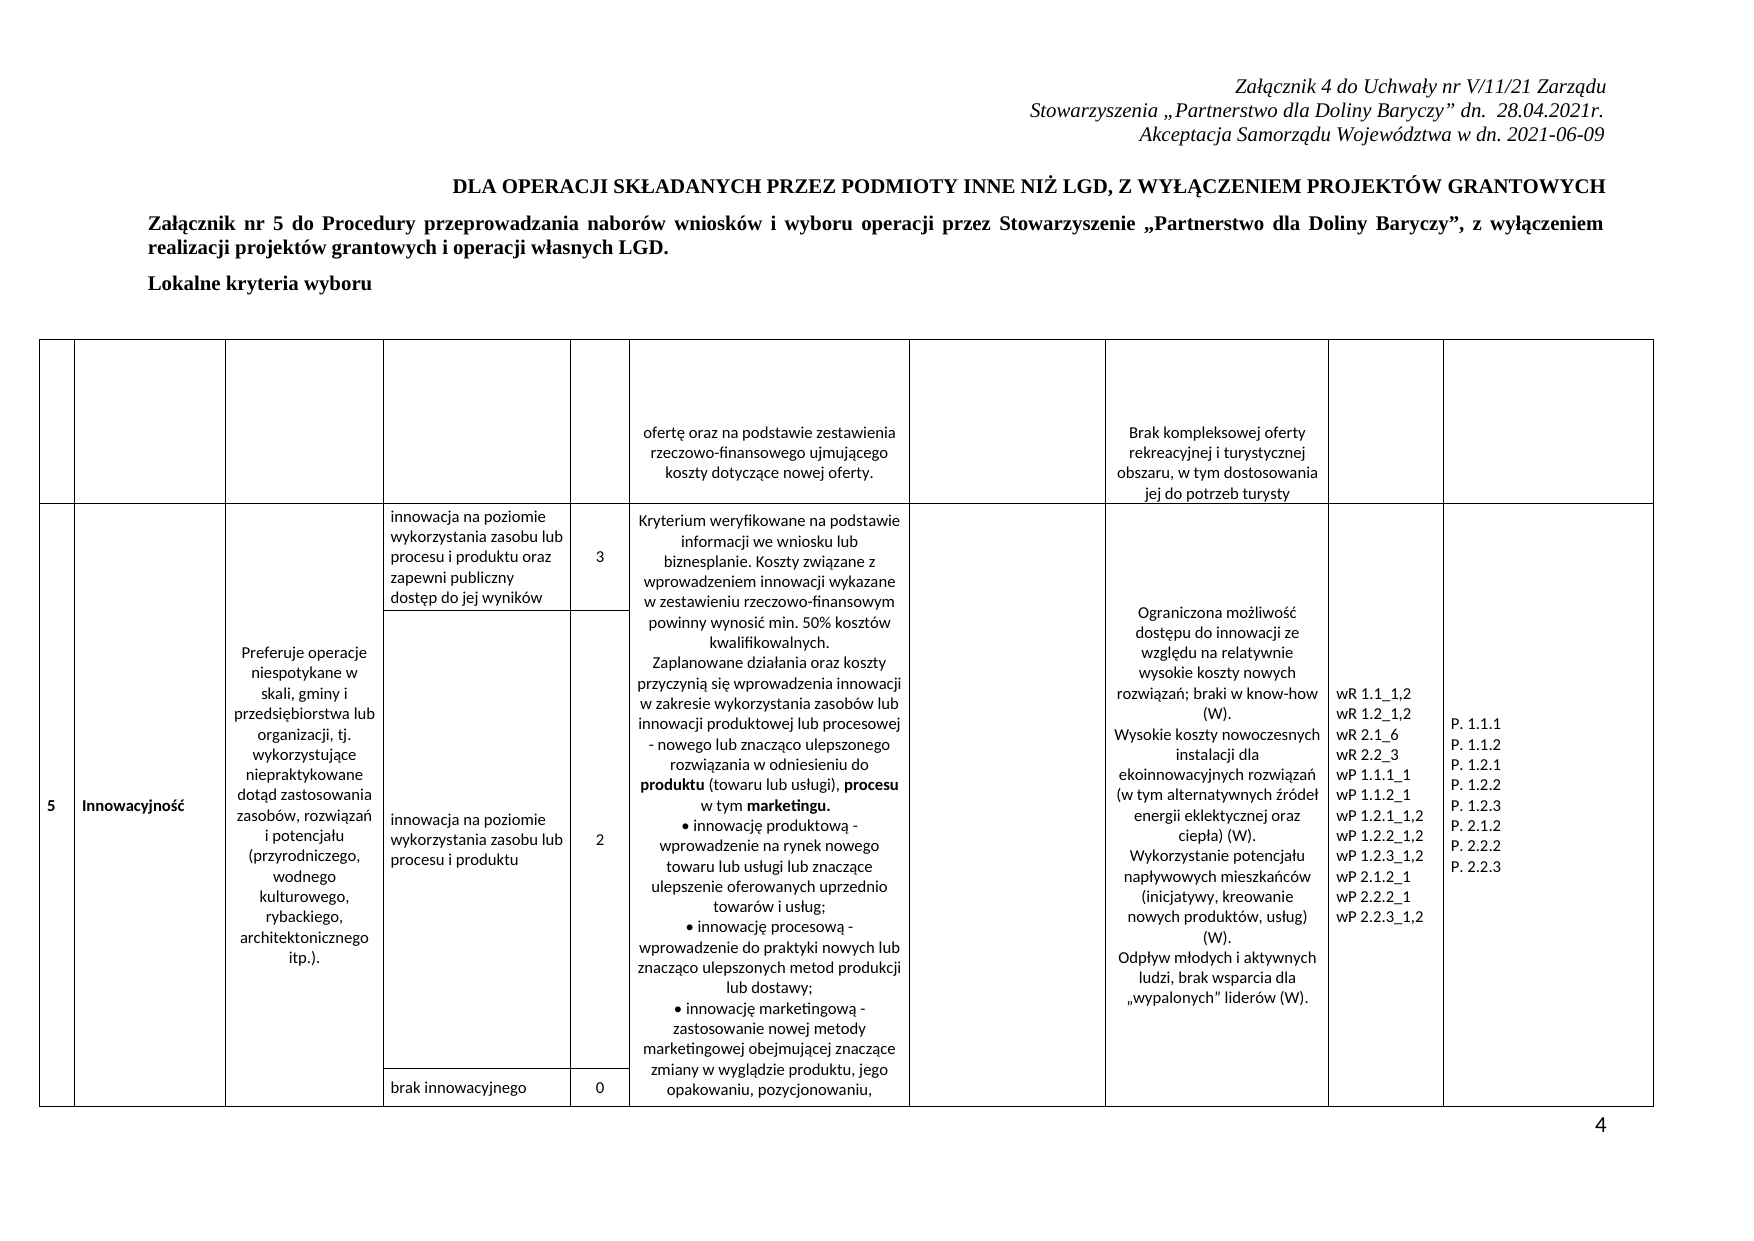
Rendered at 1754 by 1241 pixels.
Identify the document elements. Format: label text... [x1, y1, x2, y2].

table_cell innowacja na poziomie wykorzystania zasobu lub procesu i produktu oraz zapewni publiczny dostęp do jej wyników [384, 504, 570, 609]
table_cell Preferuje operacje niespotykane w skali, gminy i przedsiębiorstwa lub organizacji, tj. wykorzystujące niepraktykowane dotąd zastosowania zasobów, rozwiązań i potencjału (przyrodniczego, wodnego kulturowego, rybackiego, architektonicznego itp.). [226, 504, 383, 1106]
table_cell [910, 504, 1105, 1106]
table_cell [384, 340, 570, 503]
table_cell Ograniczona możliwość dostępu do innowacji ze względu na relatywnie wysokie koszty nowych rozwiązań; braki w know-how (W). Wysokie koszty nowoczesnych instalacji dla ekoinnowacyjnych rozwiązań (w tym alternatywnych źródeł energii eklektycznej oraz ciepła) (W). Wykorzystanie potencjału napływowych mieszkańców (inicjatywy, kreowanie nowych produktów, usług) (W). Odpływ młodych i aktywnych ludzi, brak wsparcia dla „wypalonych” liderów (W). [1106, 504, 1328, 1106]
table_cell 0 [571, 1069, 629, 1106]
table_cell 3 [571, 504, 629, 609]
table_cell Kryterium weryfikowane na podstawie informacji we wniosku lub biznesplanie. Koszty związane z wprowadzeniem innowacji wykazane w zestawieniu rzeczowo-finansowym powinny wynosić min. 50% kosztów kwalifikowalnych. Zaplanowane działania oraz koszty przyczynią się wprowadzenia innowacji w zakresie wykorzystania zasobów lub innowacji produktowej lub procesowej - nowego lub znacząco ulepszonego rozwiązania w odniesieniu do produktu (towaru lub usługi), procesu w tym marketingu. • innowację produktową - wprowadzenie na rynek nowego towaru lub usługi lub znaczące ulepszenie oferowanych uprzednio towarów i usług; • innowację procesową - wprowadzenie do praktyki nowych lub znacząco ulepszonych metod produkcji lub dostawy; • innowację marketingową - zastosowanie nowej metody marketingowej obejmującej znaczące zmiany w wyglądzie produktu, jego opakowaniu, pozycjonowaniu, promocji, polityce cenowej lub modelu biznesowym, wynikającej z nowej strategii marketingowej przedsiębiorstwa; Spełnienie kryterium związane jest z przyznaniem 85%-owego poziomu wsparcia w ramach PORiM,(P.1.1.1 , P 2.2.3) pod warunkiem, że operacja dodatkowo będzie zapewniać publiczny dostęp do jej wyników. [630, 504, 909, 1106]
table_cell P. 1.1.1 P. 1.1.2 P. 1.2.1 P. 1.2.2 P. 1.2.3 P. 2.1.2 P. 2.2.2 P. 2.2.3 [1444, 504, 1653, 1106]
table_cell innowacja na poziomie wykorzystania zasobu lub procesu i produktu [384, 611, 570, 1068]
table_cell 2 [571, 611, 629, 1068]
table_cell 5 [40, 504, 74, 1106]
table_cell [384, 1069, 570, 1106]
table_cell 0 [571, 340, 629, 503]
table_cell wR 1.1_1,2 wR 1.2_1,2 wR 2.1_6 wR 2.2_3 wP 1.1.1_1 wP 1.1.2_1 wP 1.2.1_1,2 wP 1.2.2_1,2 wP 1.2.3_1,2 wP 2.1.2_1 wP 2.2.2_1 wP 2.2.3_1,2 [1329, 504, 1443, 1106]
table_cell Innowacyjność [75, 504, 225, 1106]
